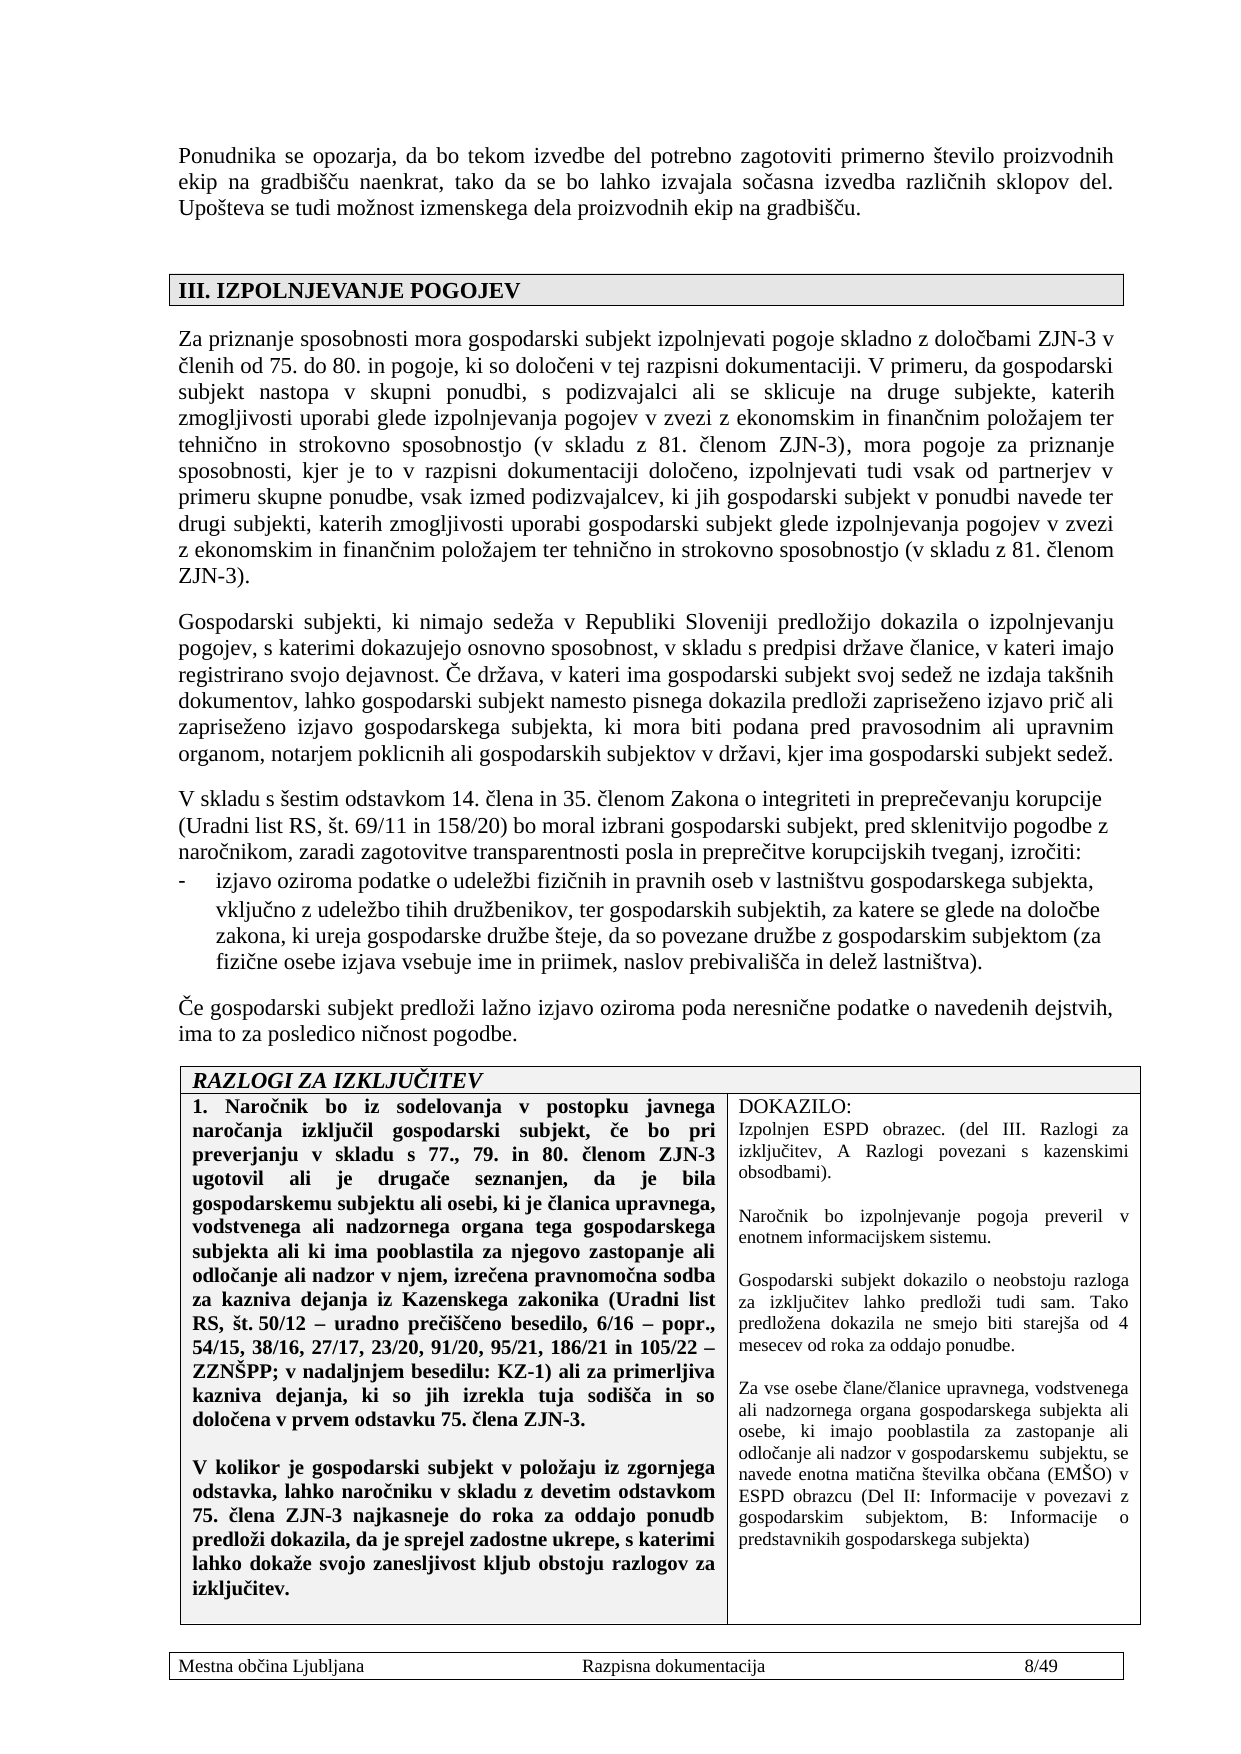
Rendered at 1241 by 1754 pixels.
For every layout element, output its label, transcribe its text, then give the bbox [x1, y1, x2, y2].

list III. IZPOLNJEVANJE POGOJEV [170, 275, 1123, 305]
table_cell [181, 1094, 727, 1623]
text Gospodarski subjekti, ki nimajo sedeža v Republiki Sloveniji predložijo dokazila o izpolnjevanju pogojev, s katerimi dokazujejo osnovno sposobnost, v skladu s predpisi države članice, v kateri imajo registrirano svojo dejavnost. Če država, v kateri ima gospodarski subjekt svoj sedež ne izdaja takšnih dokumentov, lahko gospodarski subjekt namesto pisnega dokazila predloži zapriseženo izjavo prič ali zapriseženo izjavo gospodarskega subjekta, ki mora biti podana pred pravosodnim ali upravnim organom, notarjem poklicnih ali gospodarskih subjektov v državi, kjer ima gospodarski subjekt sedež. [178, 608, 1115, 766]
text Za priznanje sposobnosti mora gospodarski subjekt izpolnjevati pogoje skladno z določbami ZJN-3 v členih od 75. do 80. in pogoje, ki so določeni v tej razpisni dokumentaciji. V primeru, da gospodarski subjekt nastopa v skupni ponudbi, s podizvajalci ali se sklicuje na druge subjekte, katerih zmogljivosti uporabi glede izpolnjevanja pogojev v zvezi z ekonomskim in finančnim položajem ter tehnično in strokovno sposobnostjo (v skladu z 81. členom ZJN-3), mora pogoje za priznanje sposobnosti, kjer je to v razpisni dokumentaciji določeno, izpolnjevati tudi vsak od partnerjev v primeru skupne ponudbe, vsak izmed podizvajalcev, ki jih gospodarski subjekt v ponudbi navede ter drugi subjekti, katerih zmogljivosti uporabi gospodarski subjekt glede izpolnjevanja pogojev v zvezi z ekonomskim in finančnim položajem ter tehnično in strokovno sposobnostjo (v skladu z 81. členom ZJN-3). [178, 325, 1115, 589]
list izjavo oziroma podatke o udeležbi fizičnih in pravnih oseb v lastništvu gospodarskega subjekta, vključno z udeležbo tihih družbenikov, ter gospodarskih subjektih, za katere se glede na določbe zakona, ki ureja gospodarske družbe šteje, da so povezane družbe z gospodarskim subjektom (za fizične osebe izjava vsebuje ime in priimek, naslov prebivališča in delež lastništva). [178, 864, 1115, 975]
text Ponudnika se opozarja, da bo tekom izvedbe del potrebno zagotoviti primerno število proizvodnih ekip na gradbišču naenkrat, tako da se bo lahko izvajala sočasna izvedba različnih sklopov del. Upošteva se tudi možnost izmenskega dela proizvodnih ekip na gradbišču. [178, 142, 1115, 221]
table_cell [728, 1094, 1140, 1623]
text Če gospodarski subjekt predloži lažno izjavo oziroma poda neresnične podatke o navedenih dejstvih, ima to za posledico ničnost pogodbe. [178, 994, 1115, 1047]
text V skladu s šestim odstavkom 14. člena in 35. členom Zakona o integriteti in preprečevanju korupcije (Uradni list RS, št. 69/11 in 158/20) bo moral izbrani gospodarski subjekt, pred sklenitvijo pogodbe z naročnikom, zaradi zagotovitve transparentnosti posla in preprečitve korupcijskih tveganj, izročiti: [178, 785, 1115, 864]
table_header RAZLOGI ZA IZKLJUČITEV [181, 1067, 1140, 1093]
